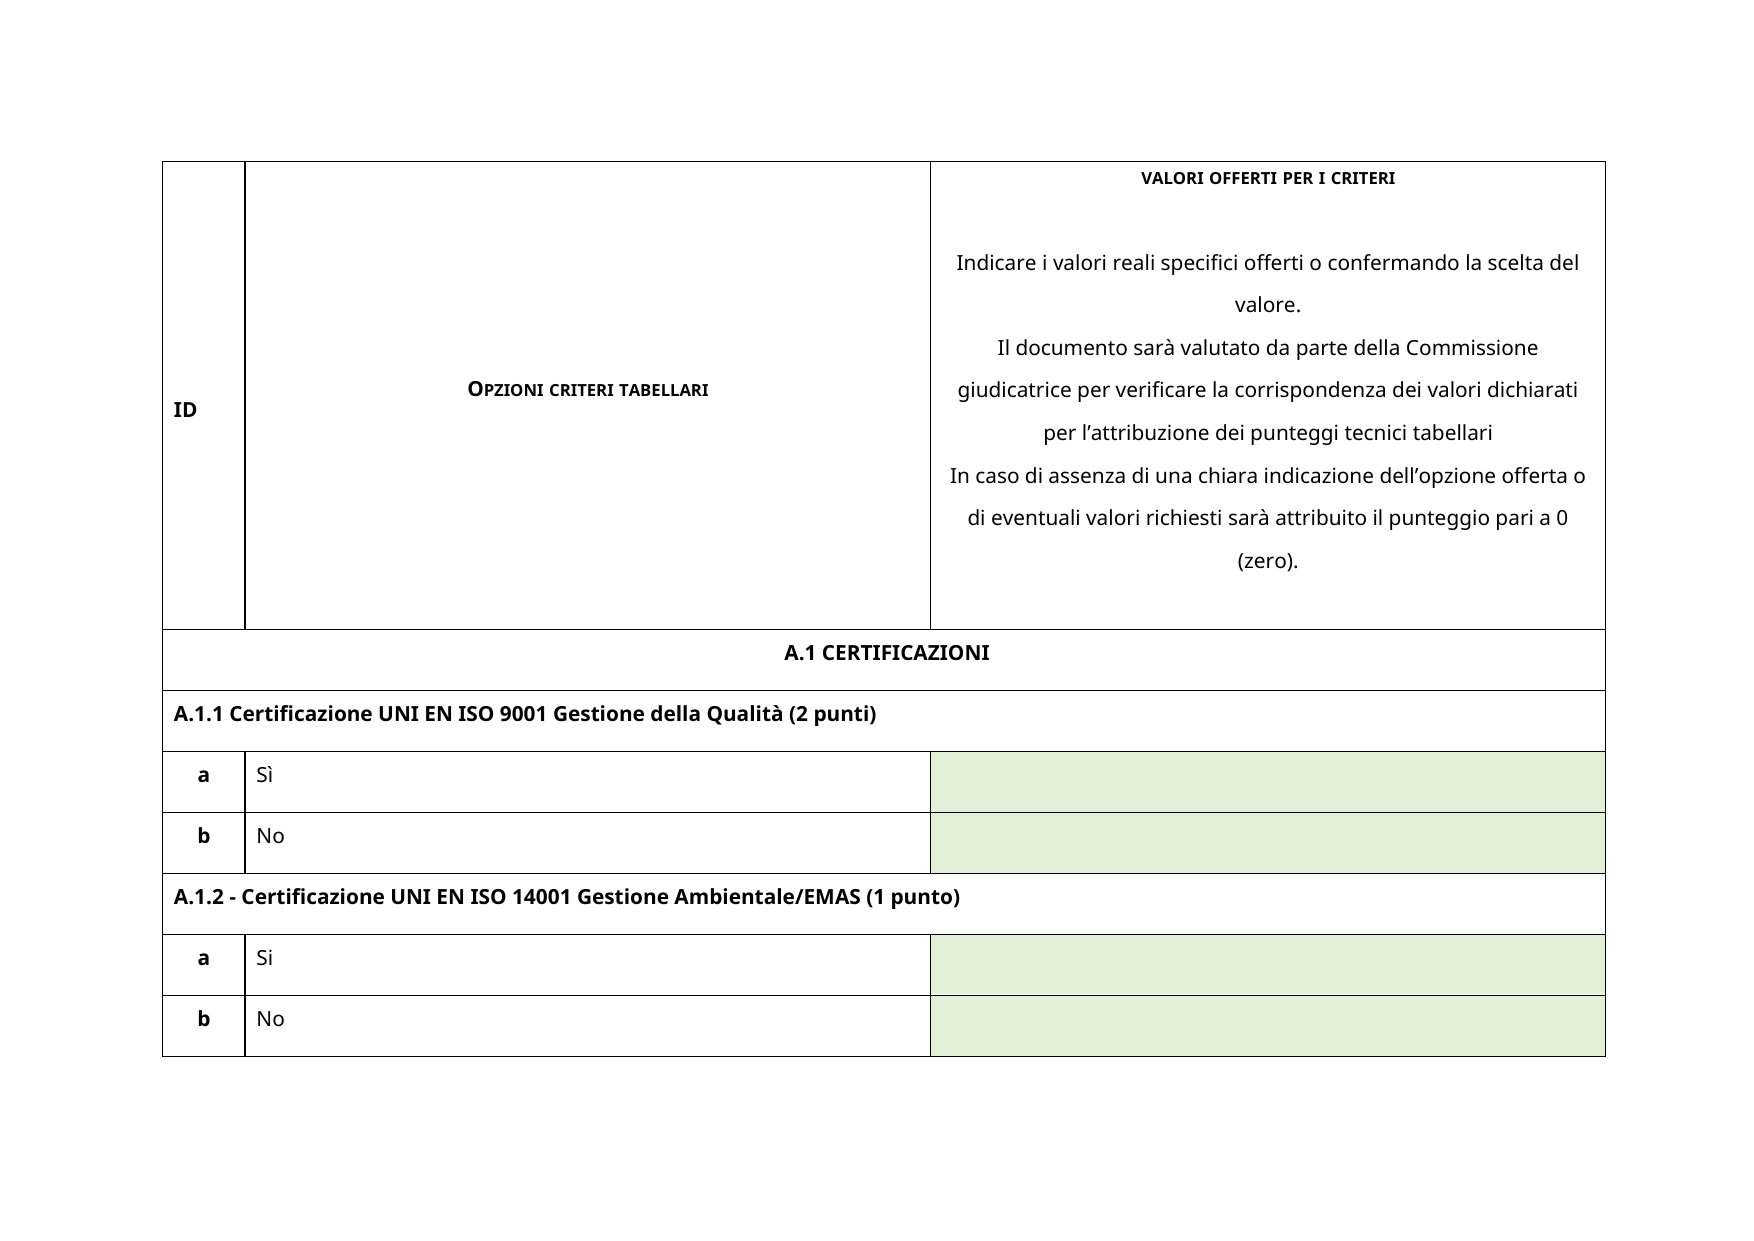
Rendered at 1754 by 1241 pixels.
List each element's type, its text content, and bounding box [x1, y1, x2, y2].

table_cell A.1.1 Certificazione UNI EN ISO 9001 Gestione della Qualità (2 punti) [163, 691, 1605, 751]
table_cell [931, 996, 1605, 1056]
table_cell a [163, 752, 244, 812]
table_cell A.1 CERTIFICAZIONI [163, 630, 1605, 690]
table_cell [931, 813, 1605, 873]
table_cell No [246, 813, 930, 873]
table_cell Si [246, 935, 930, 994]
table_cell a [163, 935, 244, 994]
table_header valori offerti per i criteri Indicare i valori reali specifici offerti o confermando la scelta del valore. Il documento sarà valutato da parte della Commissione giudicatrice per verificare la corrispondenza dei valori dichiarati per l’attribuzione dei punteggi tecnici tabellari In caso di assenza di una chiara indicazione dell’opzione offerta o di eventuali valori richiesti sarà attribuito il punteggio pari a 0 (zero). [931, 162, 1605, 629]
table_cell [931, 935, 1605, 994]
table_cell A.1.2 - Certificazione UNI EN ISO 14001 Gestione Ambientale/EMAS (1 punto) [163, 874, 1605, 934]
table_header ID [163, 162, 244, 629]
table_cell No [246, 996, 930, 1056]
table_cell b [163, 813, 244, 873]
table_cell b [163, 996, 244, 1056]
table_cell [931, 752, 1605, 812]
table_cell Sì [246, 752, 930, 812]
table_header Opzioni criteri tabellari [246, 162, 930, 629]
